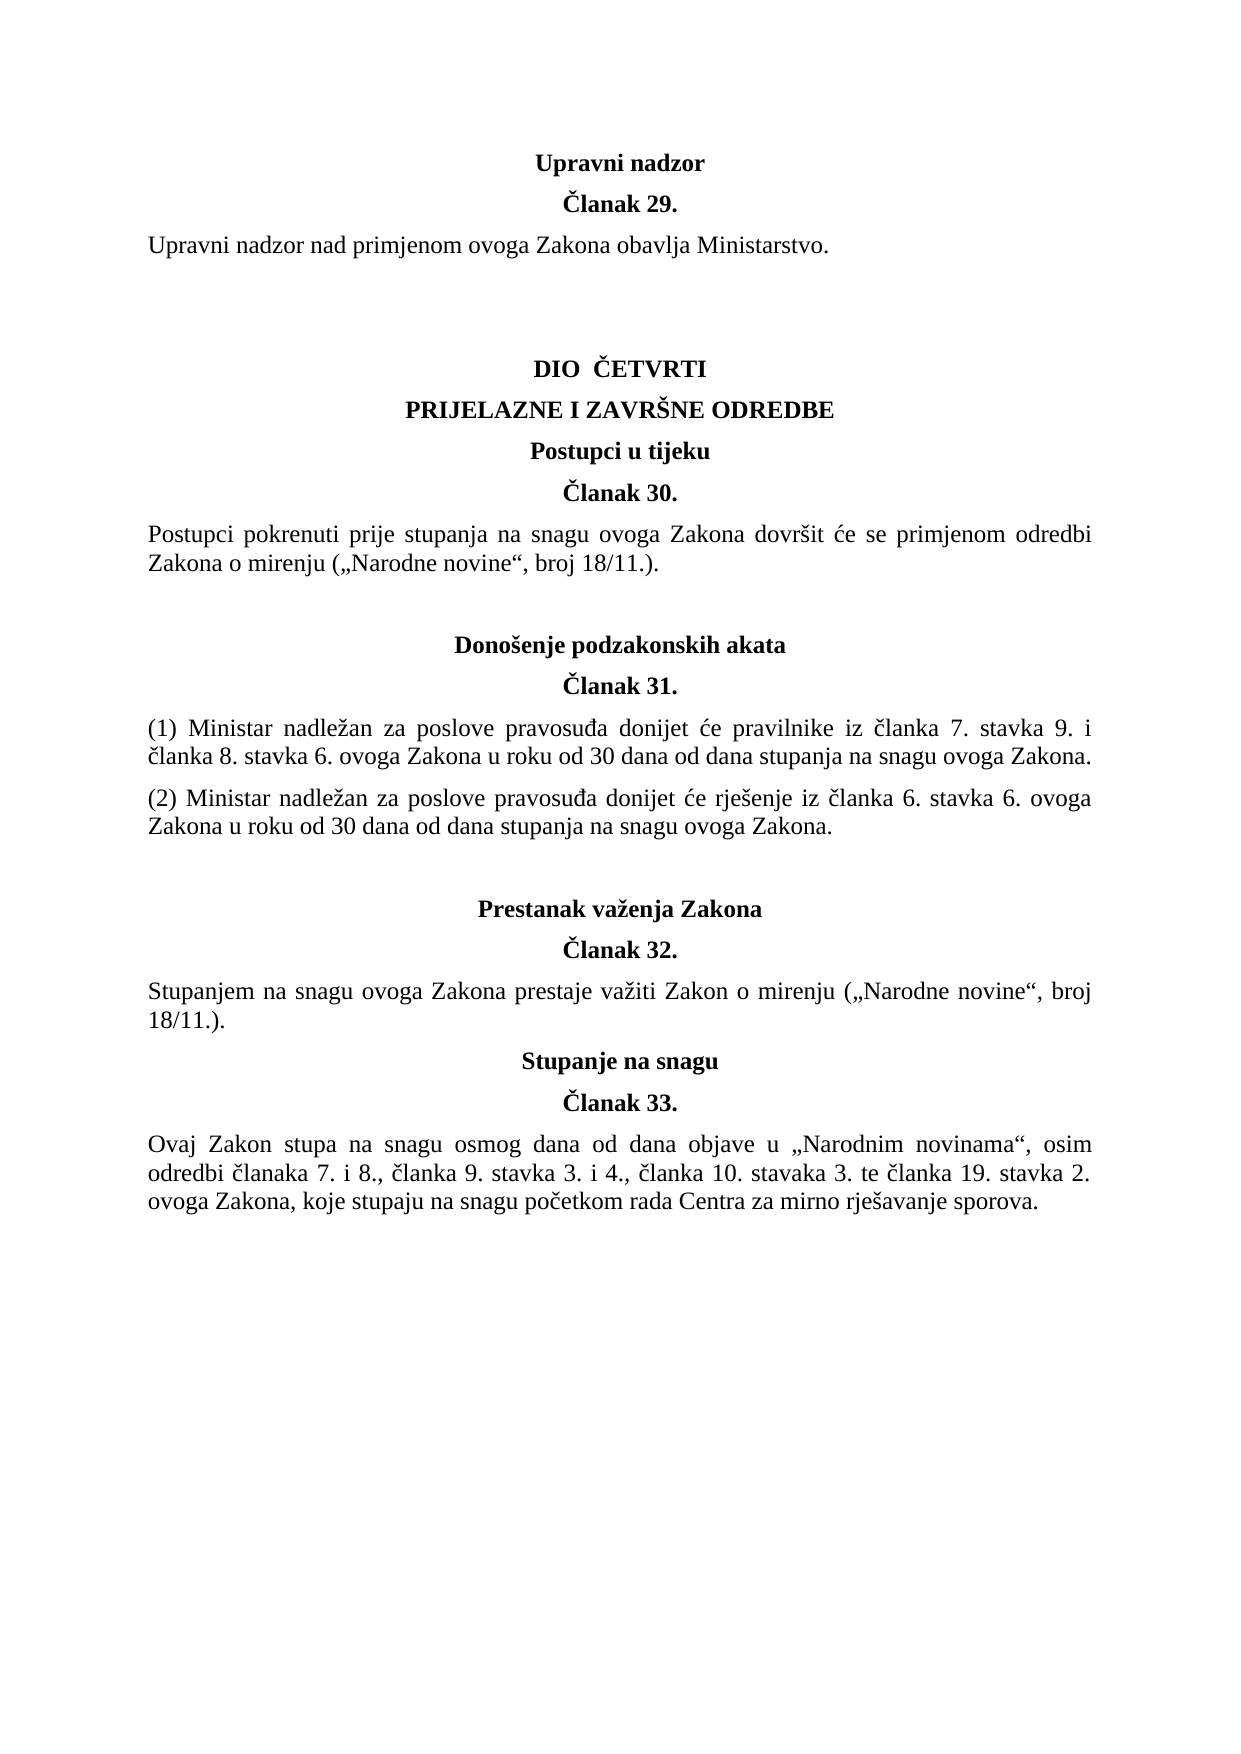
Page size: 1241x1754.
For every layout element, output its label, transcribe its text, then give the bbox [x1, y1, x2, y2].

text Članak 33. [148, 1088, 1093, 1116]
text Donošenje podzakonskih akata [148, 630, 1093, 659]
text Članak 31. [148, 671, 1093, 700]
text Upravni nadzor [148, 148, 1093, 176]
text (1) Ministar nadležan za poslove pravosuđa donijet će pravilnike iz članka 7. stavka 9. i članka 8. stavka 6. ovoga Zakona u roku od 30 dana od dana stupanja na snagu ovoga Zakona. [148, 713, 1093, 770]
text Članak 32. [148, 935, 1093, 964]
text PRIJELAZNE I ZAVRŠNE ODREDBE [148, 395, 1093, 424]
text Upravni nadzor nad primjenom ovoga Zakona obavlja Ministarstvo. [148, 230, 1093, 259]
text Postupci pokrenuti prije stupanja na snagu ovoga Zakona dovršit će se primjenom odredbi Zakona o mirenju („Narodne novine“, broj 18/11.). [148, 519, 1093, 576]
text Članak 30. [148, 478, 1093, 506]
text Postupci u tijeku [148, 436, 1093, 465]
text Članak 29. [148, 189, 1093, 218]
text Ovaj Zakon stupa na snagu osmog dana od dana objave u „Narodnim novinama“, osim odredbi članaka 7. i 8., članka 9. stavka 3. i 4., članka 10. stavaka 3. te članka 19. stavka 2. ovoga Zakona, koje stupaju na snagu početkom rada Centra za mirno rješavanje sporova. [148, 1129, 1093, 1215]
text (2) Ministar nadležan za poslove pravosuđa donijet će rješenje iz članka 6. stavka 6. ovoga Zakona u roku od 30 dana od dana stupanja na snagu ovoga Zakona. [148, 783, 1093, 840]
text Prestanak važenja Zakona [148, 894, 1093, 923]
text Stupanje na snagu [148, 1046, 1093, 1075]
text DIO ČETVRTI [148, 354, 1093, 383]
text Stupanjem na snagu ovoga Zakona prestaje važiti Zakon o mirenju („Narodne novine“, broj 18/11.). [148, 976, 1093, 1034]
